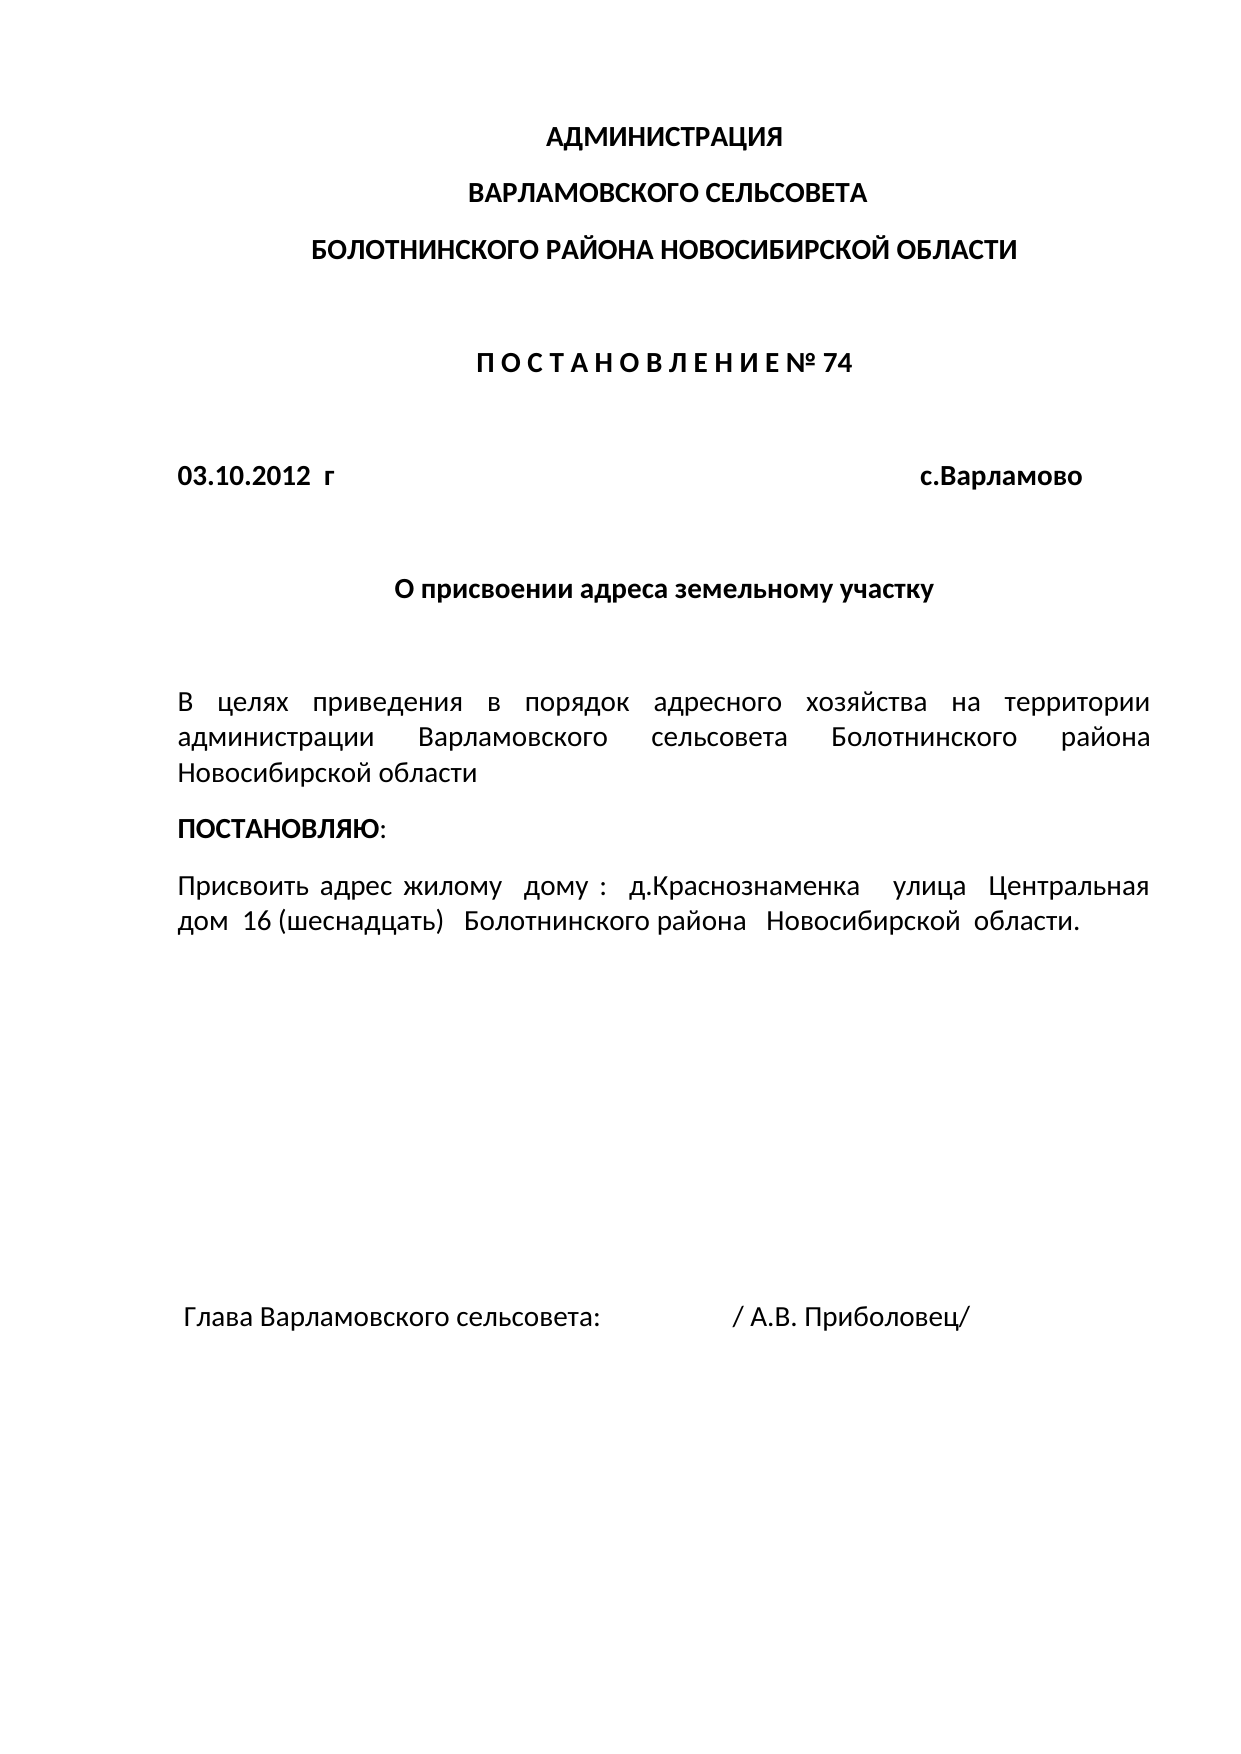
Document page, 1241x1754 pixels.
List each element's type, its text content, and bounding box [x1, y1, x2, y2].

text ПОСТАНОВЛЯЮ: [177, 810, 1152, 846]
text ВАРЛАМОВСКОГО СЕЛЬСОВЕТА [177, 174, 1152, 210]
text В целях приведения в порядок адресного хозяйства на территории администрации Варламовского сельсовета Болотнинского района Новосибирской области [177, 683, 1152, 789]
text Глава Варламовского сельсовета: / А.В. Приболовец/ [177, 1298, 1152, 1333]
text Присвоить адрес жилому дому : д.Краснознаменка улица Центральная дом 16 (шеснадцать) Болотнинского района Новосибирской области. [177, 867, 1152, 938]
text БОЛОТНИНСКОГО РАЙОНА НОВОСИБИРСКОЙ ОБЛАСТИ [177, 231, 1152, 267]
text О присвоении адреса земельному участку [177, 570, 1152, 605]
text АДМИНИСТРАЦИЯ [177, 118, 1152, 154]
text 03.10.2012 г с.Варламово [177, 457, 1152, 492]
text П О С Т А Н О В Л Е Н И Е № 74 [177, 344, 1152, 379]
